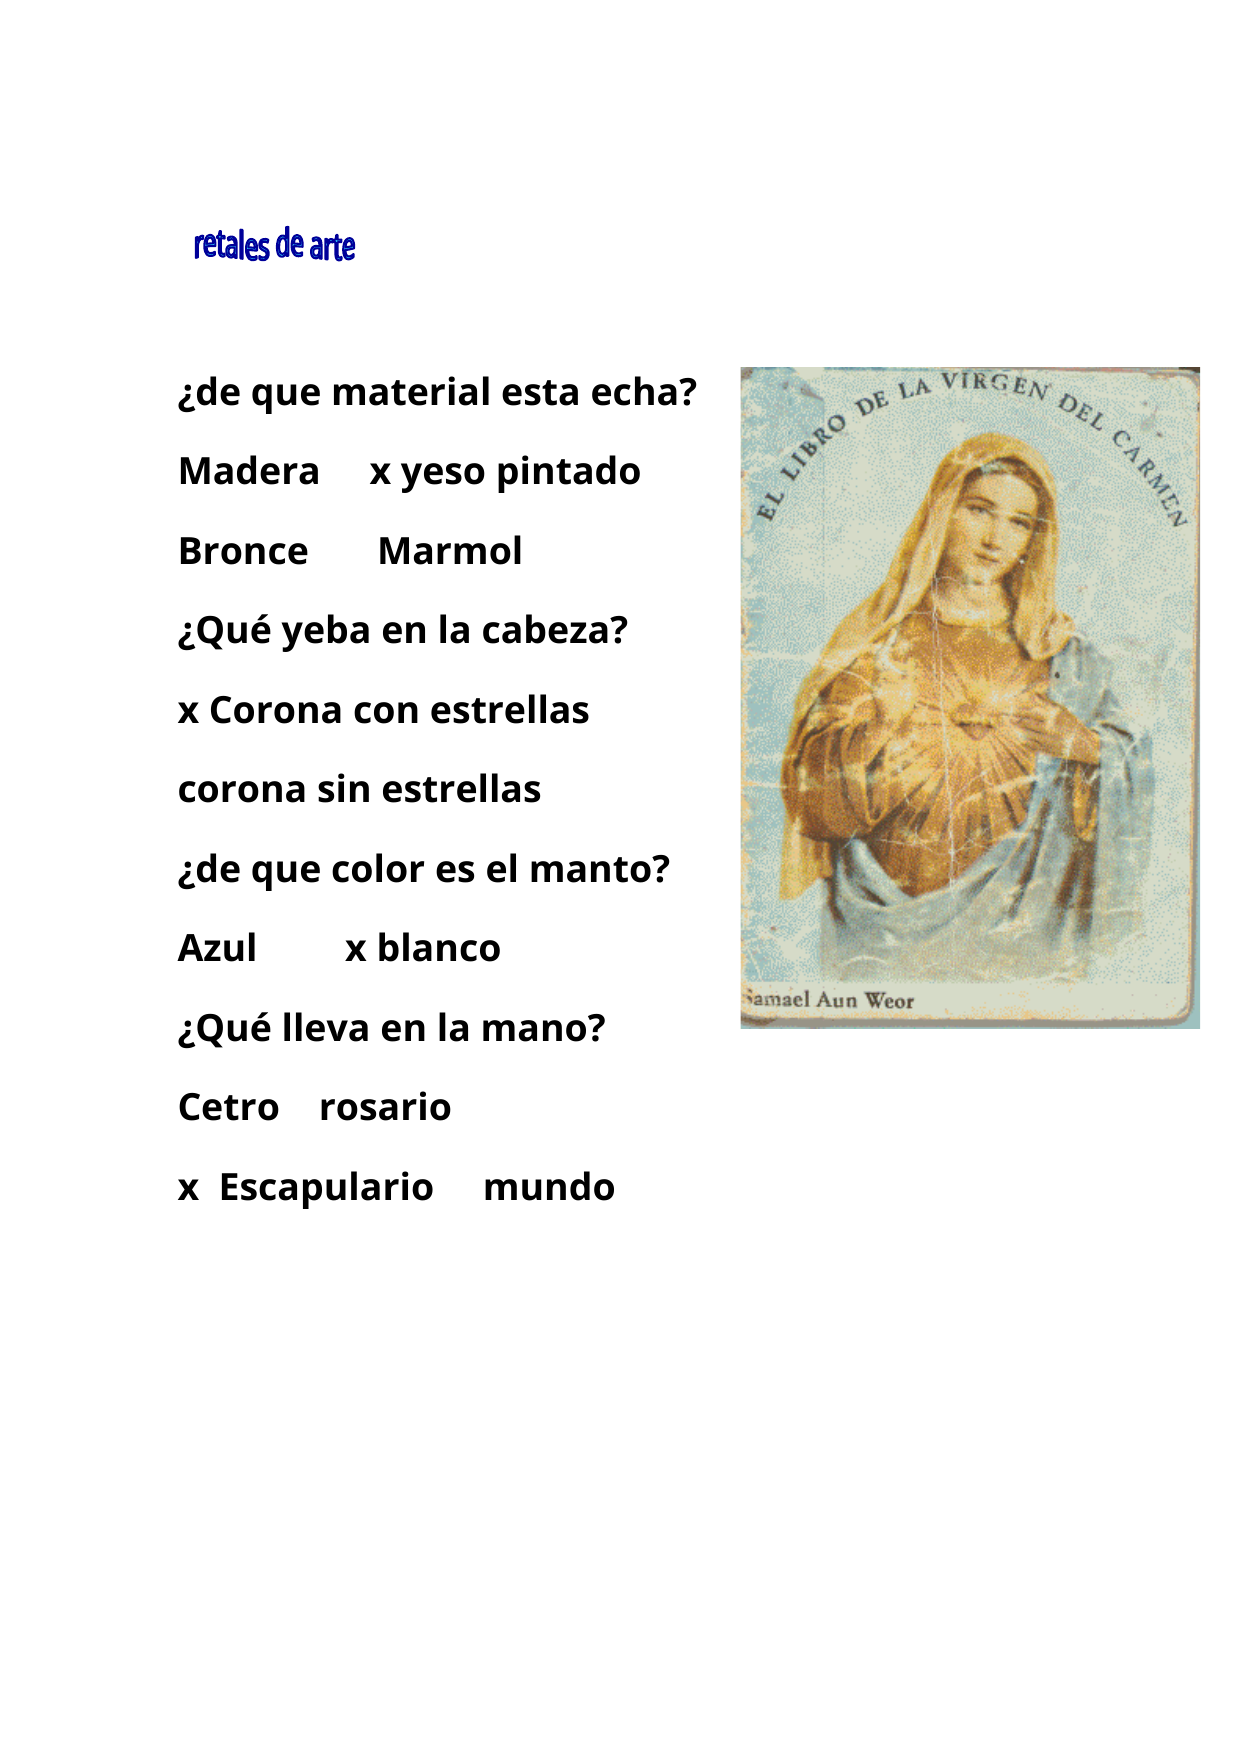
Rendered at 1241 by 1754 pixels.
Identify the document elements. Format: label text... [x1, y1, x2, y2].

text ¿de que material esta echa? [177, 365, 1063, 416]
picture [740, 367, 1200, 1029]
text ¿Qué yeba en la cabeza? [177, 603, 740, 654]
text Cetro rosario [177, 1080, 1063, 1131]
text x Corona con estrellas [177, 683, 740, 734]
text Madera x yeso pintado [177, 444, 740, 496]
text ¿Qué lleva en la mano? [177, 1001, 1063, 1052]
text Azul x blanco [177, 921, 740, 972]
text ¿de que color es el manto? [177, 842, 740, 893]
text corona sin estrellas [177, 762, 740, 813]
text Bronce Marmol [177, 524, 740, 575]
text x Escapulario mundo [177, 1160, 1063, 1211]
